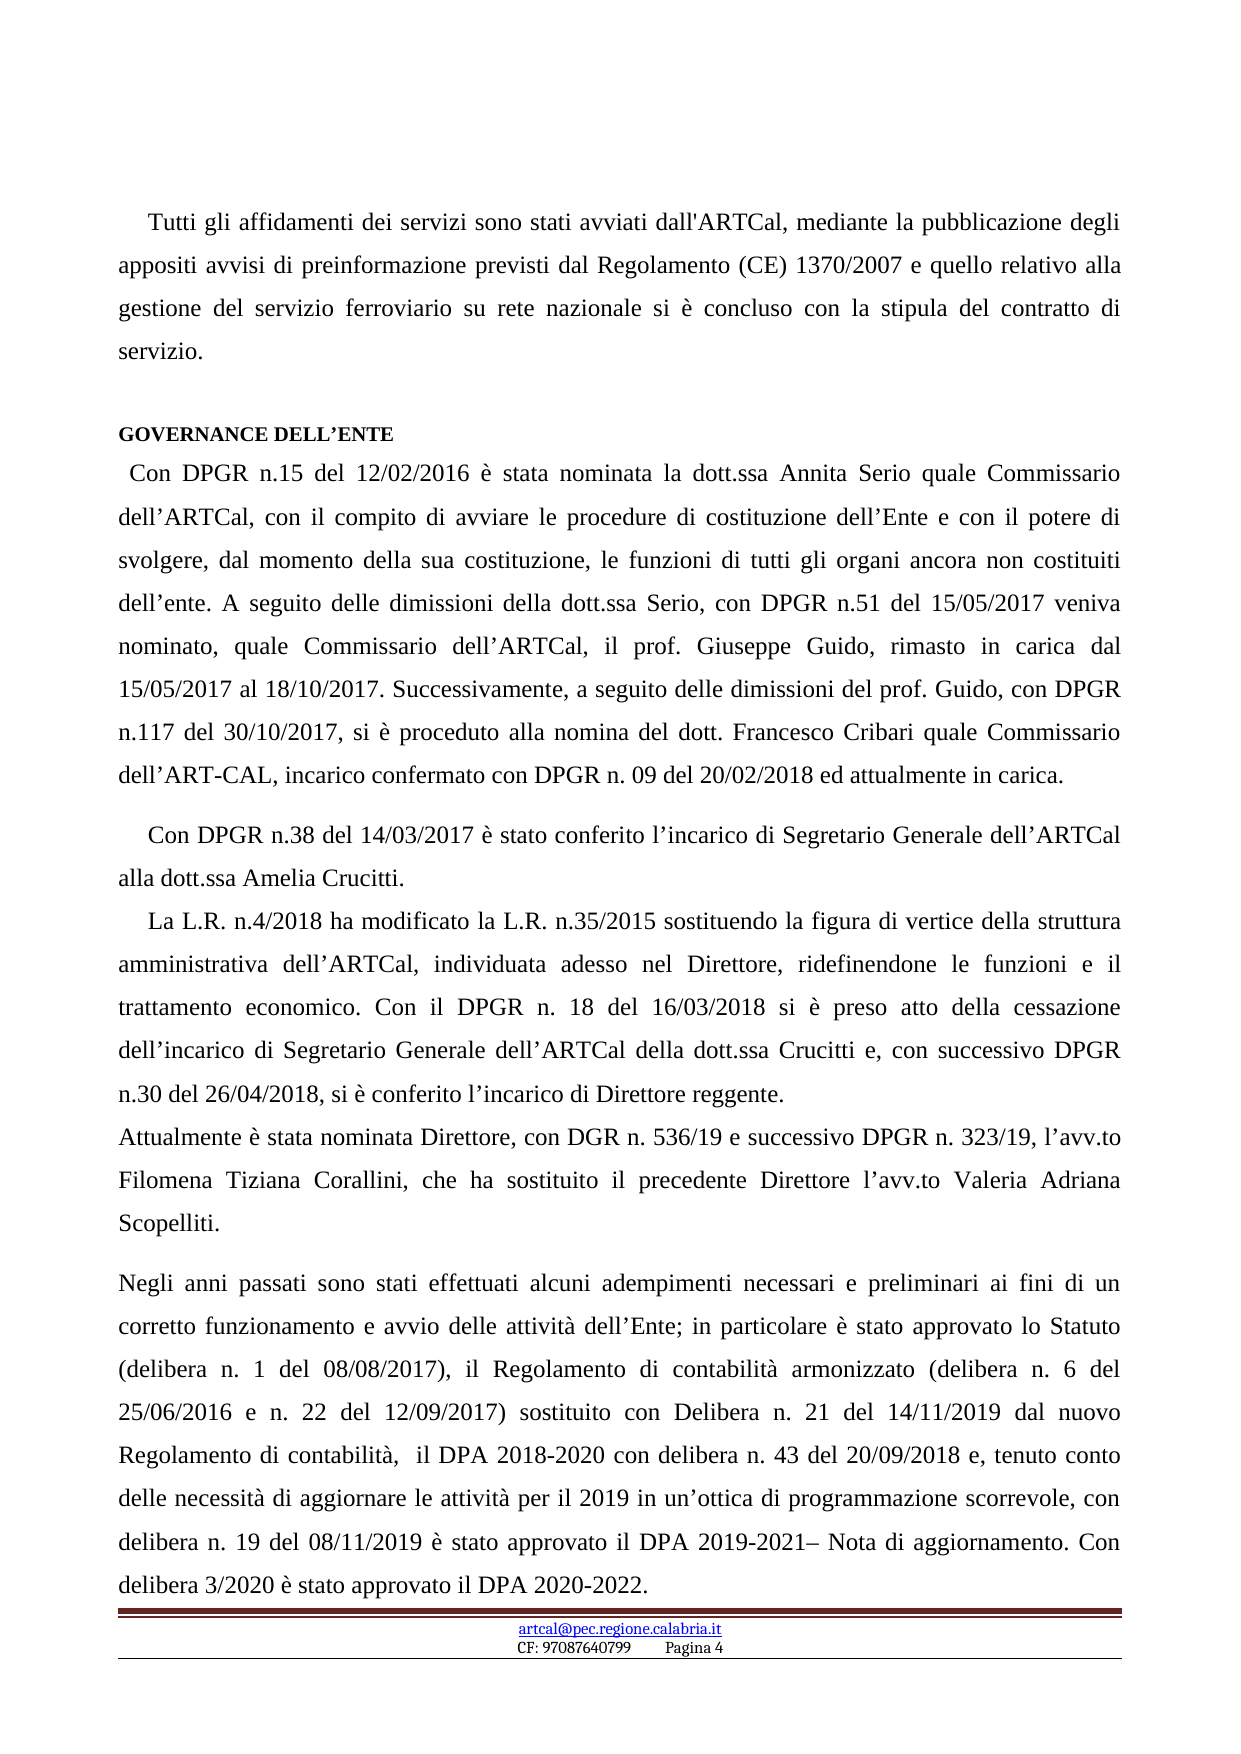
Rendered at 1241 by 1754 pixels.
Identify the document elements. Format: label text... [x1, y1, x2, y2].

text Attualmente è stata nominata Direttore, con DGR n. 536/19 e successivo DPGR n. 323/19, l’avv.to Filomena Tiziana Corallini, che ha sostituito il precedente Direttore l’avv.to Valeria Adriana Scopelliti. [118, 1122, 1122, 1237]
text Negli anni passati sono stati effettuati alcuni adempimenti necessari e preliminari ai fini di un corretto funzionamento e avvio delle attività dell’Ente; in particolare è stato approvato lo Statuto (delibera n. 1 del 08/08/2017), il Regolamento di contabilità armonizzato (delibera n. 6 del 25/06/2016 e n. 22 del 12/09/2017) sostituito con Delibera n. 21 del 14/11/2019 dal nuovo Regolamento di contabilità, il DPA 2018-2020 con delibera n. 43 del 20/09/2018 e, tenuto conto delle necessità di aggiornare le attività per il 2019 in un’ottica di programmazione scorrevole, con delibera n. 19 del 08/11/2019 è stato approvato il DPA 2019-2021– Nota di aggiornamento. Con delibera 3/2020 è stato approvato il DPA 2020-2022. [118, 1268, 1122, 1598]
text GOVERNANCE DELL’ENTE [118, 422, 1122, 446]
text Con DPGR n.38 del 14/03/2017 è stato conferito l’incarico di Segretario Generale dell’ARTCal alla dott.ssa Amelia Crucitti. [118, 820, 1122, 892]
text Tutti gli affidamenti dei servizi sono stati avviati dall'ARTCal, mediante la pubblicazione degli appositi avvisi di preinformazione previsti dal Regolamento (CE) 1370/2007 e quello relativo alla gestione del servizio ferroviario su rete nazionale si è concluso con la stipula del contratto di servizio. [118, 207, 1122, 365]
text Con DPGR n.15 del 12/02/2016 è stata nominata la dott.ssa Annita Serio quale Commissario dell’ARTCal, con il compito di avviare le procedure di costituzione dell’Ente e con il potere di svolgere, dal momento della sua costituzione, le funzioni di tutti gli organi ancora non costituiti dell’ente. A seguito delle dimissioni della dott.ssa Serio, con DPGR n.51 del 15/05/2017 veniva nominato, quale Commissario dell’ARTCal, il prof. Giuseppe Guido, rimasto in carica dal 15/05/2017 al 18/10/2017. Successivamente, a seguito delle dimissioni del prof. Guido, con DPGR n.117 del 30/10/2017, si è proceduto alla nomina del dott. Francesco Cribari quale Commissario dell’ART-CAL, incarico confermato con DPGR n. 09 del 20/02/2018 ed attualmente in carica. [118, 458, 1122, 789]
text La L.R. n.4/2018 ha modificato la L.R. n.35/2015 sostituendo la figura di vertice della struttura amministrativa dell’ARTCal, individuata adesso nel Direttore, ridefinendone le funzioni e il trattamento economico. Con il DPGR n. 18 del 16/03/2018 si è preso atto della cessazione dell’incarico di Segretario Generale dell’ARTCal della dott.ssa Crucitti e, con successivo DPGR n.30 del 26/04/2018, si è conferito l’incarico di Direttore reggente. [118, 906, 1122, 1107]
